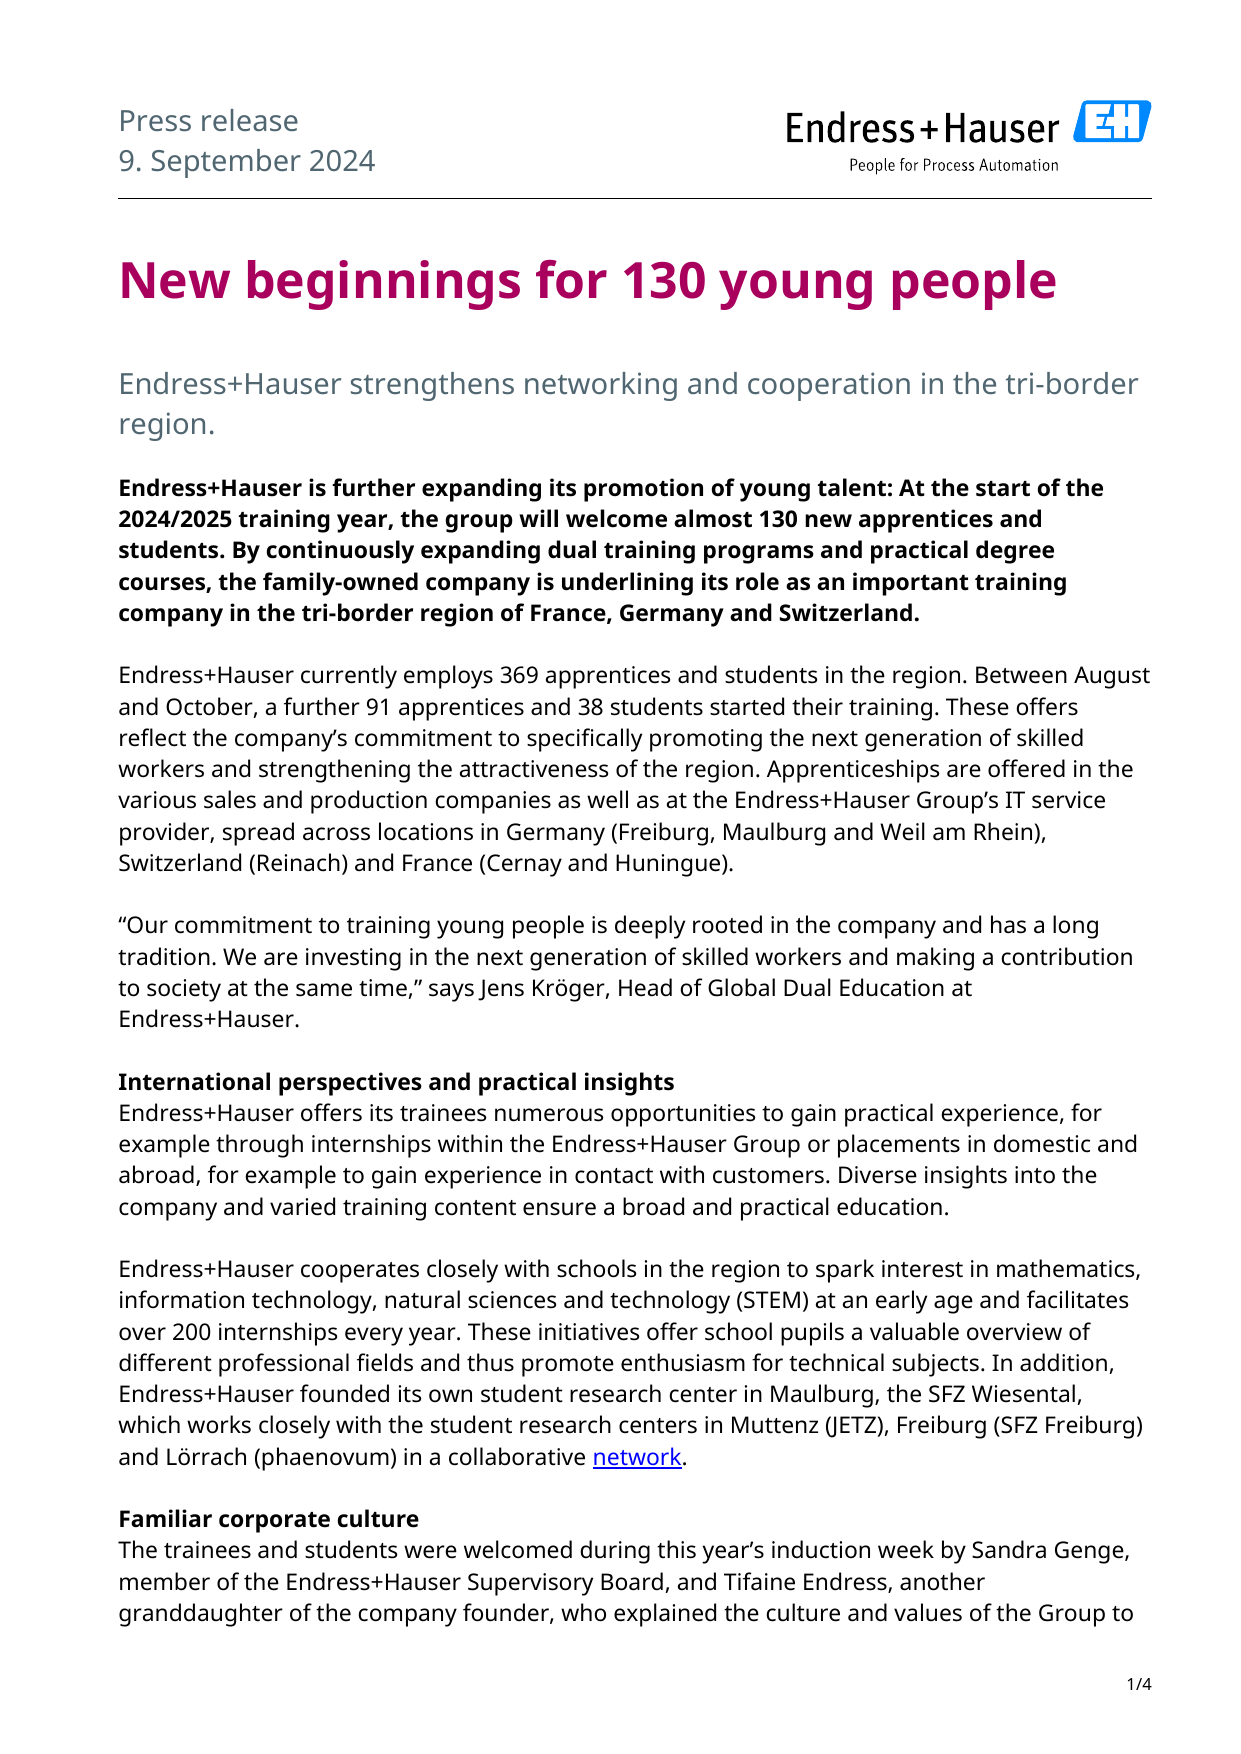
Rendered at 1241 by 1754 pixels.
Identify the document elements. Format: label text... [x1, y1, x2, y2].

text Endress+Hauser is further expanding its promotion of young talent: At the start of the 2024/2025 training year, the group will welcome almost 130 new apprentices and students. By continuously expanding dual training programs and practical degree courses, the family-owned company is underlining its role as an important training company in the tri-border region of France, Germany and Switzerland. [118, 472, 1152, 628]
text Endress+Hauser currently employs 369 apprentices and students in the region. Between August and October, a further 91 apprentices and 38 students started their training. These offers reflect the company’s commitment to specifically promoting the next generation of skilled workers and strengthening the attractiveness of the region. Apprenticeships are offered in the various sales and production companies as well as at the Endress+Hauser Group’s IT service provider, spread across locations in Germany (Freiburg, Maulburg and Weil am Rhein), Switzerland (Reinach) and France (Cernay and Huningue). [118, 659, 1152, 878]
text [118, 1503, 1152, 1628]
subtitle Endress+Hauser strengthens networking and cooperation in the tri-border region. [118, 363, 1152, 443]
text International perspectives and practical insights Endress+Hauser offers its trainees numerous opportunities to gain practical experience, for example through internships within the Endress+Hauser Group or placements in domestic and abroad, for example to gain experience in contact with customers. Diverse insights into the company and varied training content ensure a broad and practical education. [118, 1066, 1152, 1222]
text Endress+Hauser cooperates closely with schools in the region to spark interest in mathematics, information technology, natural sciences and technology (STEM) at an early age and facilitates over 200 internships every year. These initiatives offer school pupils a valuable overview of different professional fields and thus promote enthusiasm for technical subjects. In addition, Endress+Hauser founded its own student research center in Maulburg, the SFZ Wiesental, which works closely with the student research centers in Muttenz (JETZ), Freiburg (SFZ Freiburg) and Lörrach (phaenovum) in a collaborative network. [118, 1253, 1152, 1472]
subtitle New beginnings for 130 young people [118, 245, 1152, 313]
text “Our commitment to training young people is deeply rooted in the company and has a long tradition. We are investing in the next generation of skilled workers and making a contribution to society at the same time,” says Jens Kröger, Head of Global Dual Education at Endress+Hauser. [118, 909, 1152, 1034]
